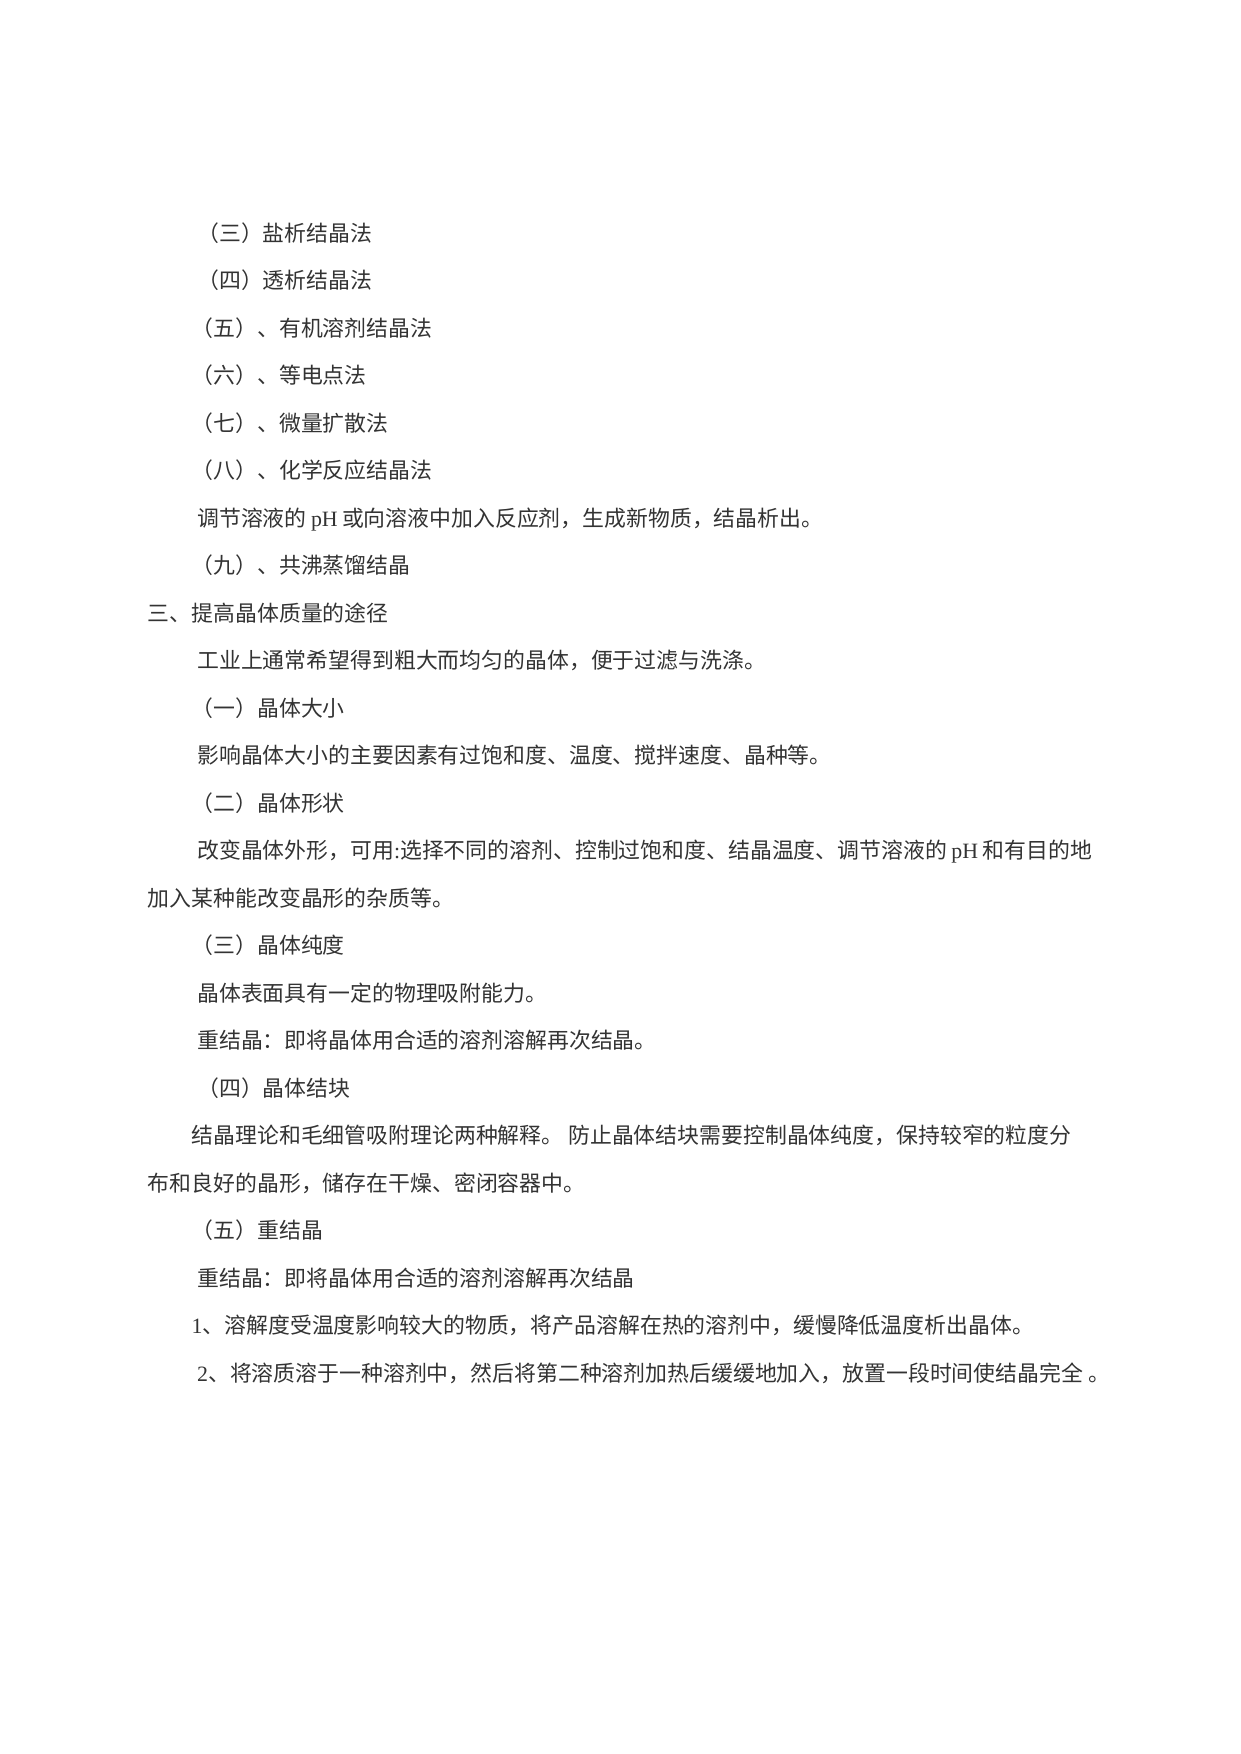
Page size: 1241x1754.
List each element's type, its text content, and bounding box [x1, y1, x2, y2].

text 影响晶体大小的主要因素有过饱和度、温度、搅拌速度、晶种等。 [148, 738, 1092, 770]
text 调节溶液的pH或向溶液中加入反应剂，生成新物质，结晶析出。 [148, 501, 1092, 532]
text （四）晶体结块 [148, 1071, 1092, 1102]
text 工业上通常希望得到粗大而均匀的晶体，便于过滤与洗涤。 [148, 643, 1092, 675]
text （七）、微量扩散法 [148, 406, 1092, 437]
text （三）晶体纯度 [148, 928, 1092, 960]
text 重结晶：即将晶体用合适的溶剂溶解再次结晶 [148, 1261, 1092, 1292]
text （九）、共沸蒸馏结晶 [148, 548, 1092, 580]
text 结晶理论和毛细管吸附理论两种解释。 防止晶体结块需要控制晶体纯度，保持较窄的粒度分布和良好的晶形，储存在干燥、密闭容器中。 [148, 1118, 1092, 1197]
text 重结晶：即将晶体用合适的溶剂溶解再次结晶。 [148, 1023, 1092, 1055]
text （五）、有机溶剂结晶法 [148, 311, 1092, 342]
text （四）透析结晶法 [148, 263, 1092, 295]
text （三）盐析结晶法 [148, 216, 1092, 247]
text 改变晶体外形，可用:选择不同的溶剂、控制过饱和度、结晶温度、调节溶液的pH和有目的地加入某种能改变晶形的杂质等。 [148, 833, 1092, 912]
text 1、溶解度受温度影响较大的物质，将产品溶解在热的溶剂中，缓慢降低温度析出晶体。 [148, 1308, 1092, 1340]
text （八）、化学反应结晶法 [148, 453, 1092, 485]
text 晶体表面具有一定的物理吸附能力。 [148, 976, 1092, 1007]
text （五）重结晶 [148, 1213, 1092, 1245]
text 2、将溶质溶于一种溶剂中，然后将第二种溶剂加热后缓缓地加入，放置一段时间使结晶完全 。 [148, 1356, 1092, 1387]
text （六）、等电点法 [148, 358, 1092, 390]
text （二）晶体形状 [148, 786, 1092, 817]
text 三、提高晶体质量的途径 [148, 596, 1092, 627]
text （一）晶体大小 [148, 691, 1092, 722]
